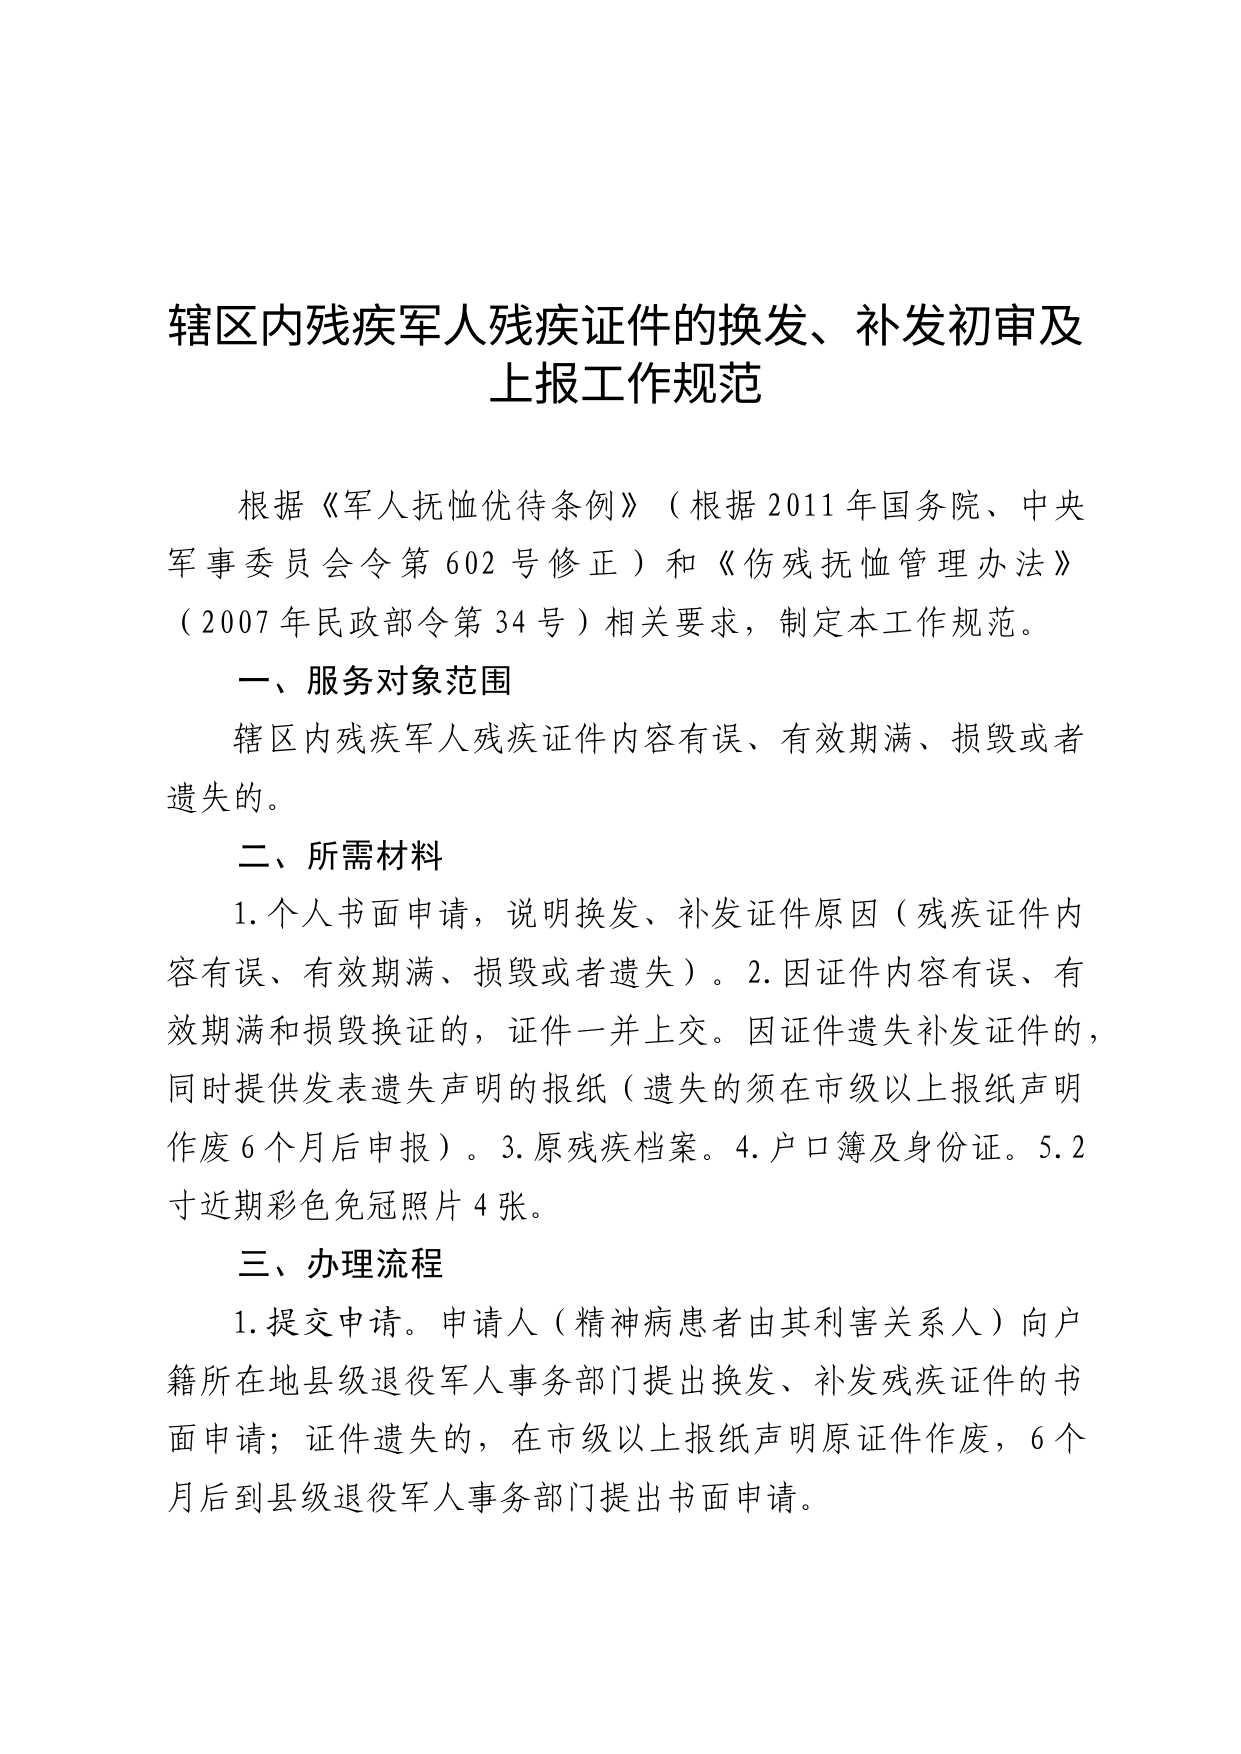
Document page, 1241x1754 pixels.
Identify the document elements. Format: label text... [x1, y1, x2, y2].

text 根据《军人抚恤优待条例》（根据2011年国务院、中央军事委员会令第602号修正）和《伤残抚恤管理办法》（2007年民政部令第34号）相关要求，制定本工作规范。 [165, 471, 1087, 646]
text 二、所需材料 [165, 821, 1087, 879]
text 辖区内残疾军人残疾证件的换发、补发初审及上报工作规范 [165, 296, 1087, 412]
text 1.提交申请。申请人（精神病患者由其利害关系人）向户籍所在地县级退役军人事务部门提出换发、补发残疾证件的书面申请；证件遗失的，在市级以上报纸声明原证件作废，6个月后到县级退役军人事务部门提出书面申请。 [165, 1287, 1087, 1521]
text 辖区内残疾军人残疾证件内容有误、有效期满、损毁或者遗失的。 [165, 704, 1087, 821]
text 一、服务对象范围 [165, 646, 1087, 704]
text 三、办理流程 [165, 1229, 1087, 1287]
text 1.个人书面申请，说明换发、补发证件原因（残疾证件内容有误、有效期满、损毁或者遗失）。2.因证件内容有误、有效期满和损毁换证的，证件一并上交。因证件遗失补发证件的，同时提供发表遗失声明的报纸（遗失的须在市级以上报纸声明作废6个月后申报）。3.原残疾档案。4.户口簿及身份证。5.2寸近期彩色免冠照片4张。 [165, 879, 1087, 1229]
